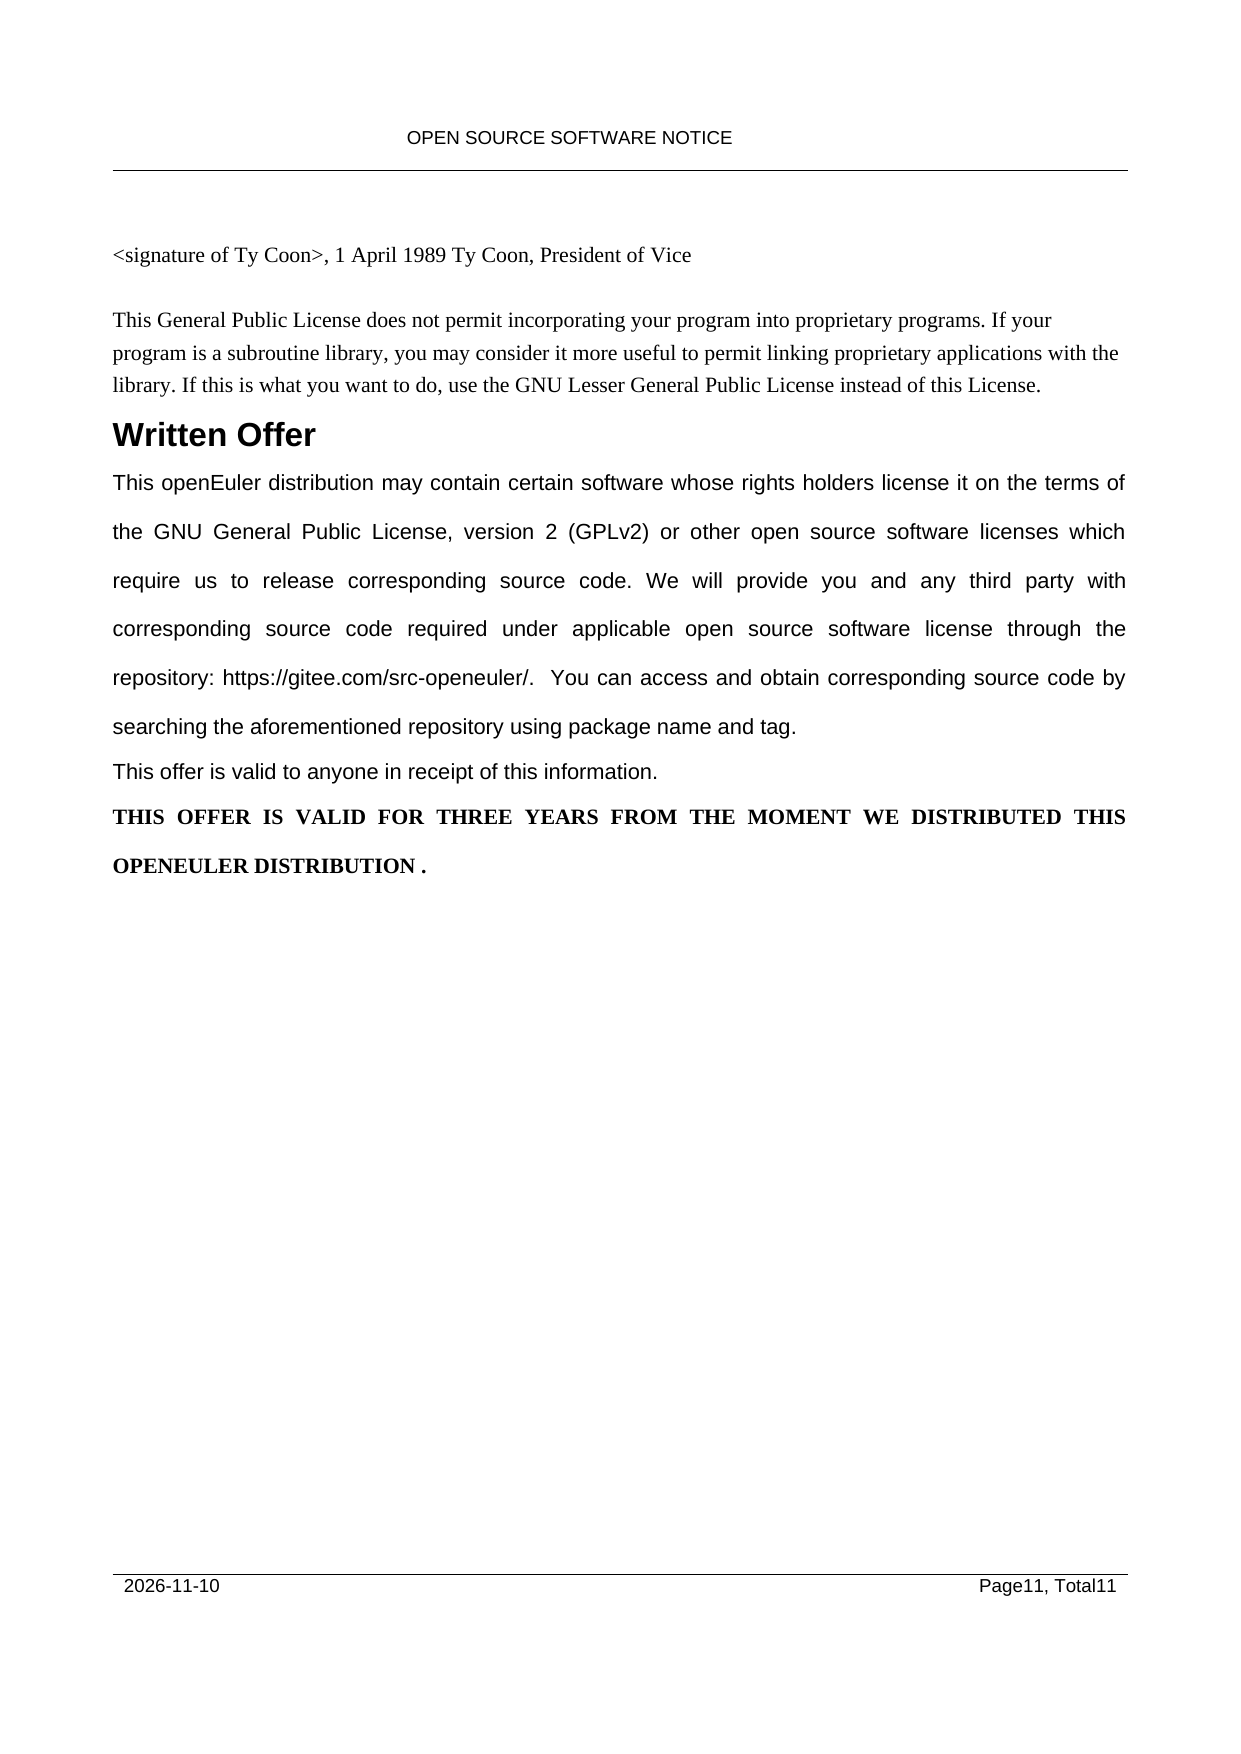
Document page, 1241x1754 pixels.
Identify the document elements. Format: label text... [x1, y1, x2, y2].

text This offer is valid to anyone in receipt of this information. [112, 755, 1128, 788]
text THIS OFFER IS VALID FOR THREE YEARS FROM THE MOMENT WE DISTRIBUTED THIS OPENEULER DISTRIBUTION . [112, 800, 1128, 882]
text This openEuler distribution may contain certain software whose rights holders license it on the terms of the GNU General Public License, version 2 (GPLv2) or other open source software licenses which require us to release corresponding source code. We will provide you and any third party with corresponding source code required under applicable open source software license through the repository: https://gitee.com/src-openeuler/. You can access and obtain corresponding source code by searching the aforementioned repository using package name and tag. [112, 466, 1128, 743]
text Written Offer [112, 401, 1128, 466]
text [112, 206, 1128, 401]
